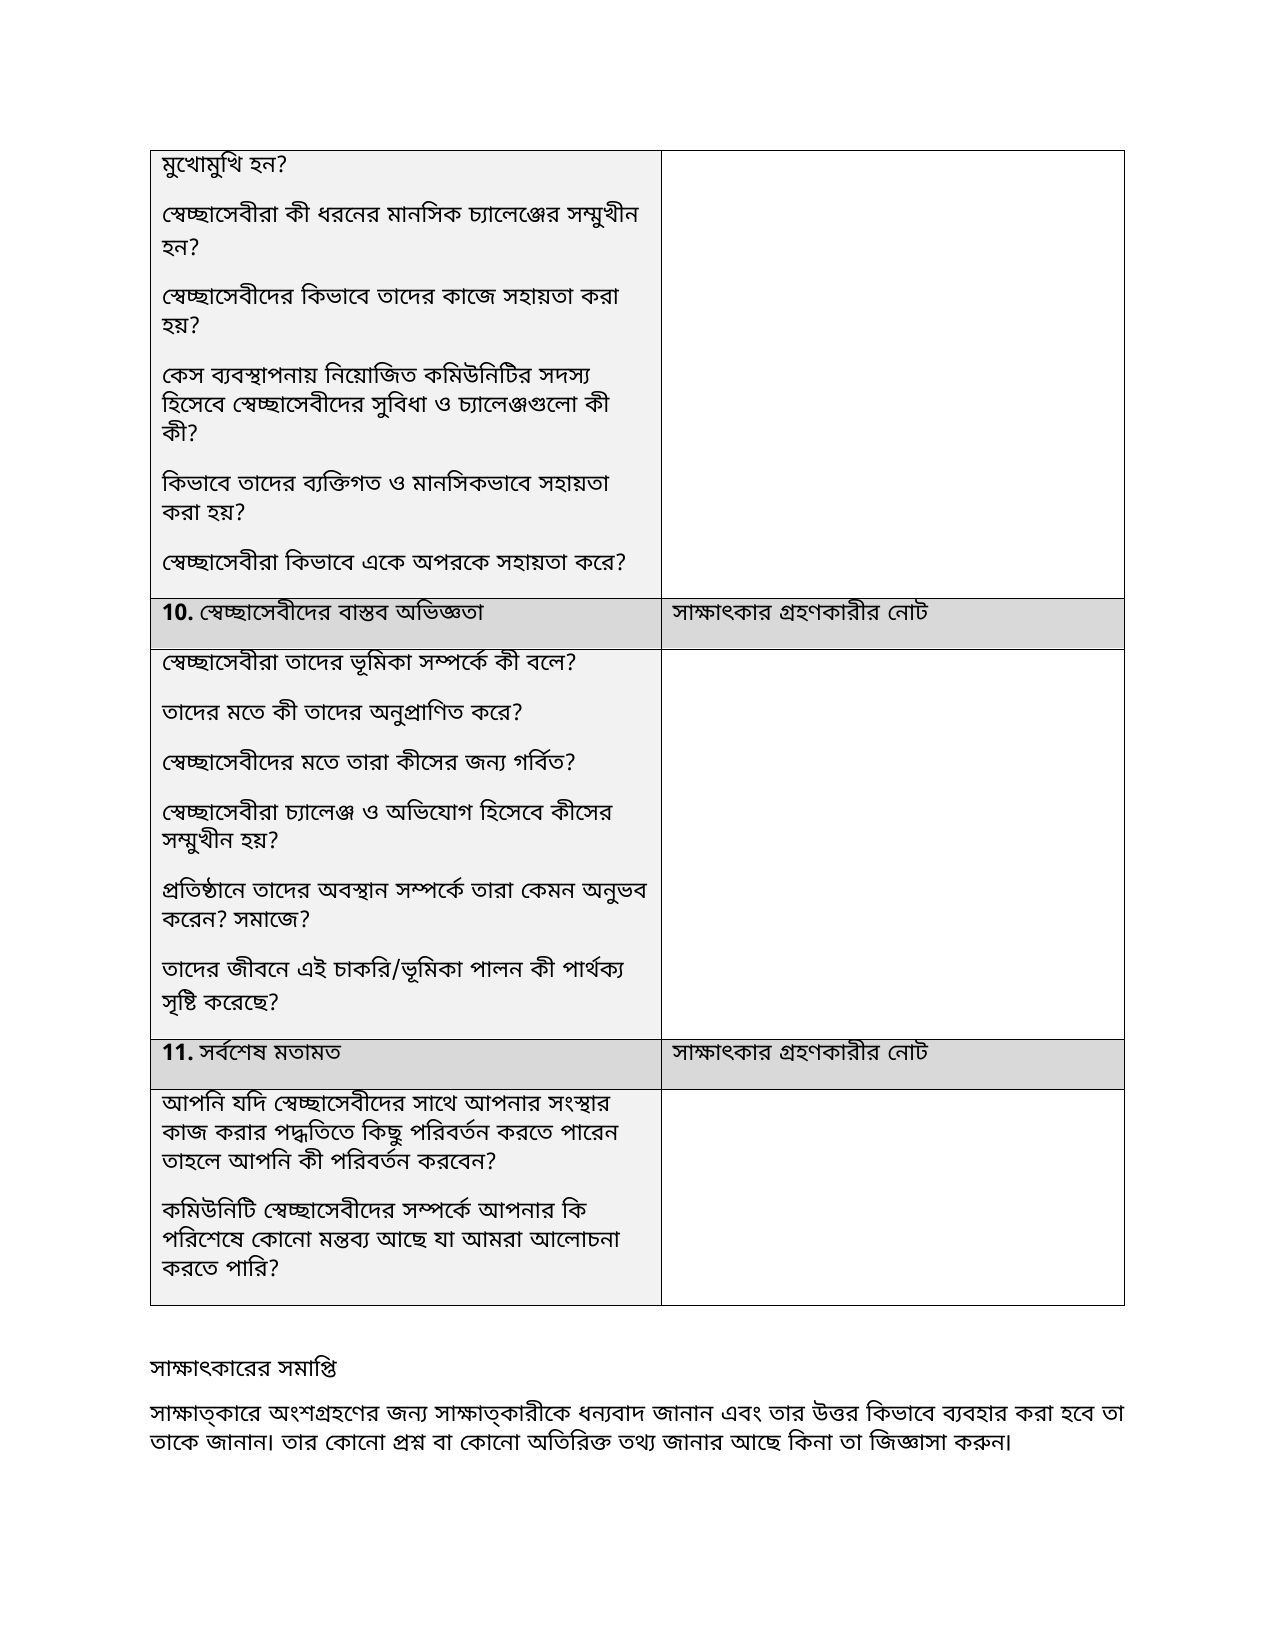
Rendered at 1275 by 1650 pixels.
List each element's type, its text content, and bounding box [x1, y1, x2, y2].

table_cell সাক্ষাৎকার গ্রহণকারীর নোট [662, 1040, 1124, 1089]
table_cell আপনি যদি স্বেচ্ছাসেবীদের সাথে আপনার সংস্থার কাজ করার পদ্ধতিতে কিছু পরিবর্তন করতে পারেন তাহলে আপনি কী পরিবর্তন করবেন? কমিউনিটি স্বেচ্ছাসেবীদের সম্পর্কে আপনার কি পরিশেষে কোনো মন্তব্য আছে যা আমরা আলোচনা করতে পারি? [151, 1090, 661, 1305]
table_cell [662, 650, 1124, 1038]
table_cell সর্বশেষ মতামত [151, 1040, 661, 1089]
table_cell [662, 151, 1124, 598]
table_cell [662, 1090, 1124, 1305]
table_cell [151, 151, 661, 598]
text সাক্ষাৎকারের সমাপ্তি [150, 1355, 1125, 1382]
table_cell স্বেচ্ছাসেবীদের বাস্তব অভিজ্ঞতা [151, 599, 661, 648]
table_cell স্বেচ্ছাসেবীরা তাদের ভূমিকা সম্পর্কে কী বলে? তাদের মতে কী তাদের অনুপ্রাণিত করে? মতে তারা কীসের জন্য গর্বিত? স্বেচ্ছাসেবীরা চ্যালেঞ্জ ও অভিযোগ হিসেবে কীসের সম্মুখীন হয়? প্রতিষ্ঠানে তাদের অবস্থান সম্পর্কে তারা কেমন অনুভব করেন? সমাজে? তাদের জীবনে এই চাকরি/ভূমিকা পালন কী পার্থক্য সৃষ্টি করেছে? [151, 650, 661, 1038]
text সাক্ষাত্কারে অংশগ্রহণের জন্য সাক্ষাত্কারীকে ধন্যবাদ জানান এবং তার উত্তর কিভাবে ব্যবহার করা হবে তা তাকে জানান। তার কোনো প্রশ্ন বা কোনো অতিরিক্ত তথ্য জানার আছে কিনা তা জিজ্ঞাসা করুন। [150, 1401, 1125, 1456]
table_cell সাক্ষাৎকার গ্রহণকারীর নোট [662, 599, 1124, 648]
